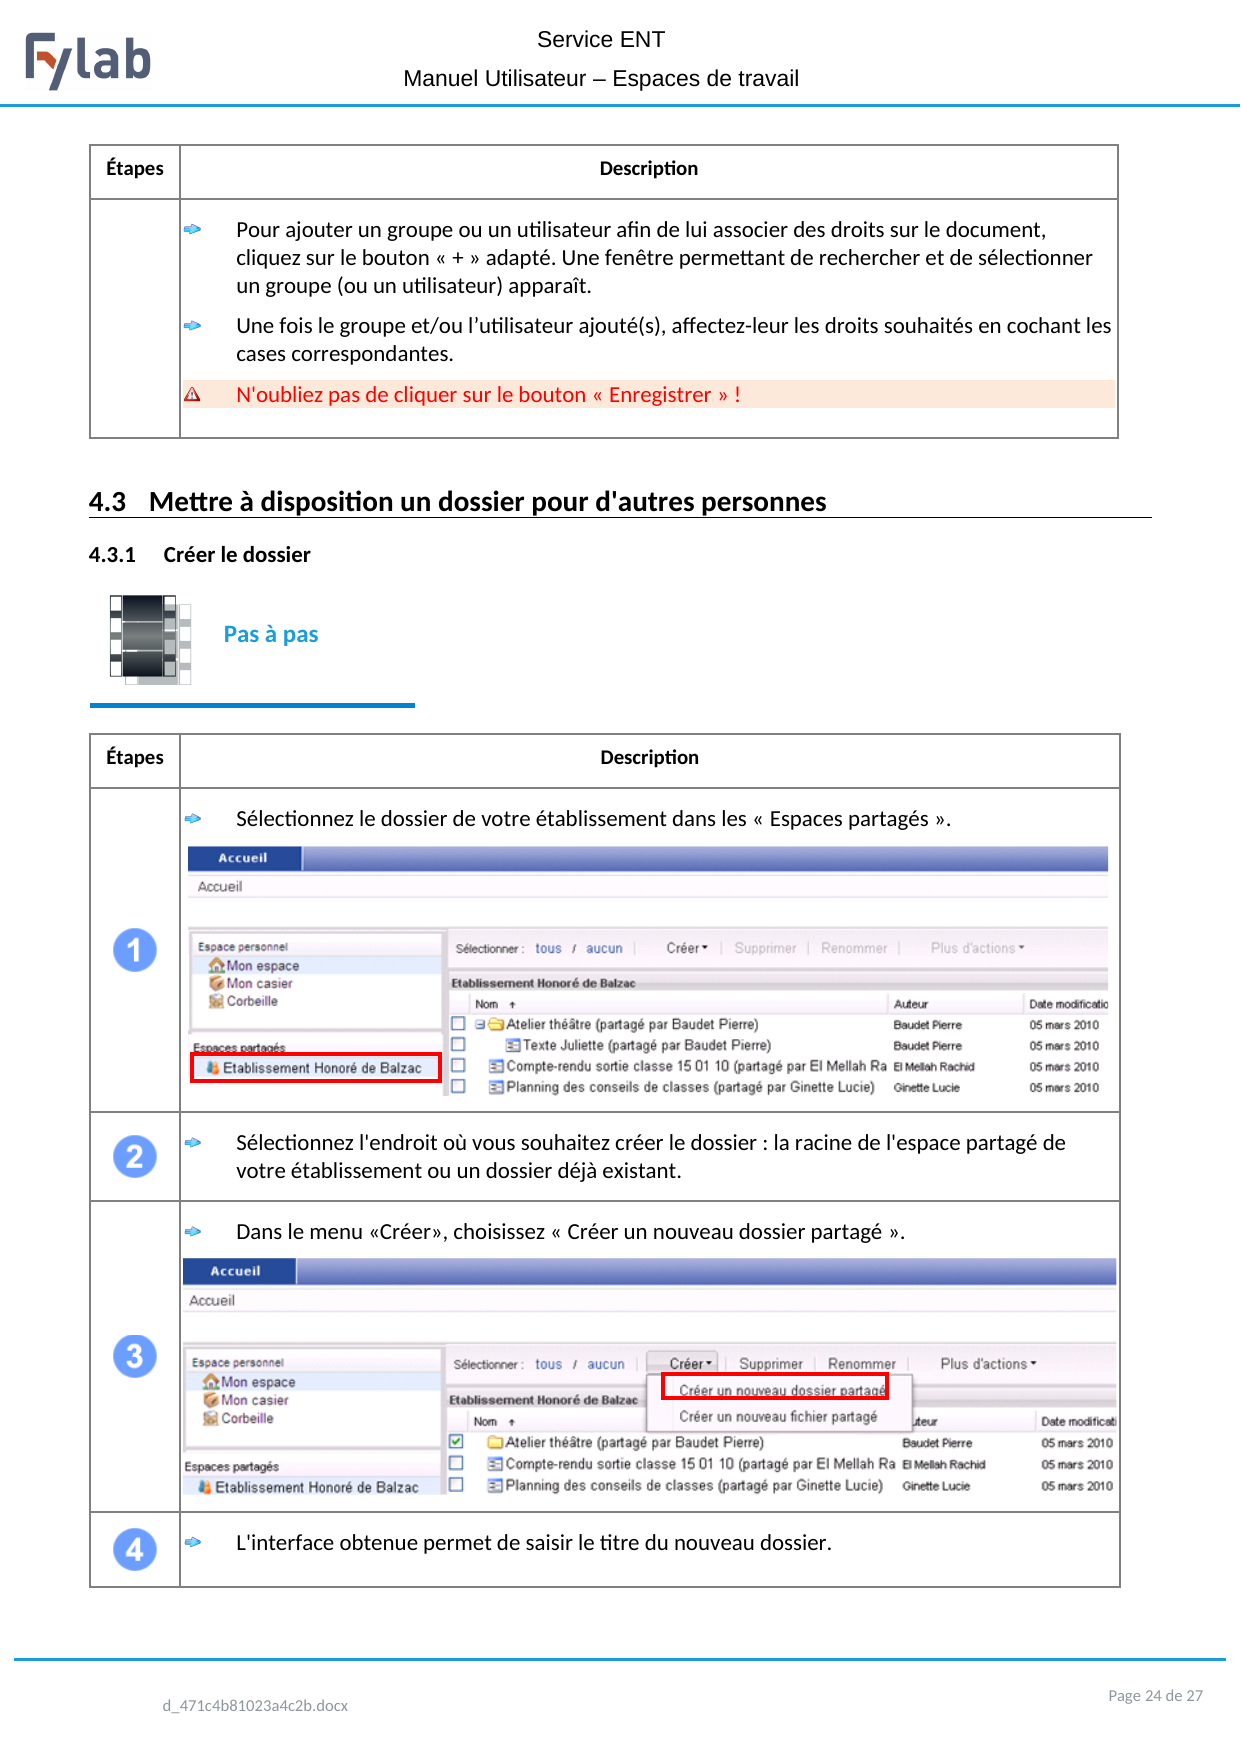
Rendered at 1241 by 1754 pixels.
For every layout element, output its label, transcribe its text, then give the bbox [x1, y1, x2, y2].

picture [184, 1533, 201, 1551]
picture [184, 1223, 201, 1240]
picture [112, 1335, 158, 1378]
picture [183, 317, 201, 334]
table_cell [181, 1513, 1119, 1586]
picture [183, 220, 201, 238]
picture [183, 1257, 1117, 1496]
picture [188, 844, 1109, 1096]
picture [109, 595, 201, 685]
table_cell Sélectionnez l'endroit où vous souhaitez créer le dossier : la racine de l'espace partagé de votre établissement ou un dossier déjà existant. [181, 1113, 1119, 1200]
table_header Étapes [91, 146, 179, 197]
picture [183, 385, 201, 403]
table_cell [91, 1202, 179, 1511]
table_header Pas à pas [221, 593, 414, 703]
picture [184, 1134, 201, 1151]
picture [25, 32, 151, 91]
table_header [90, 593, 221, 703]
table_cell [91, 789, 179, 1111]
table_cell Sélectionnez le dossier de votre établissement dans les « Espaces partagés ». [181, 789, 1119, 1111]
subtitle Mettre à disposition un dossier pour d'autres personnes [89, 492, 1152, 517]
table_header Étapes [91, 735, 179, 787]
subtitle Créer le dossier [89, 543, 1152, 568]
table_cell [91, 1513, 179, 1586]
table_header Description [181, 146, 1117, 197]
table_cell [181, 200, 1117, 437]
table_header Description [181, 735, 1119, 787]
table_cell [91, 200, 179, 437]
table_cell [91, 1113, 179, 1200]
picture [112, 1528, 158, 1571]
picture [184, 810, 201, 827]
picture [112, 928, 158, 972]
table_cell Dans le menu «Créer», choisissez « Créer un nouveau dossier partagé ». [181, 1202, 1119, 1511]
picture [112, 1135, 158, 1178]
